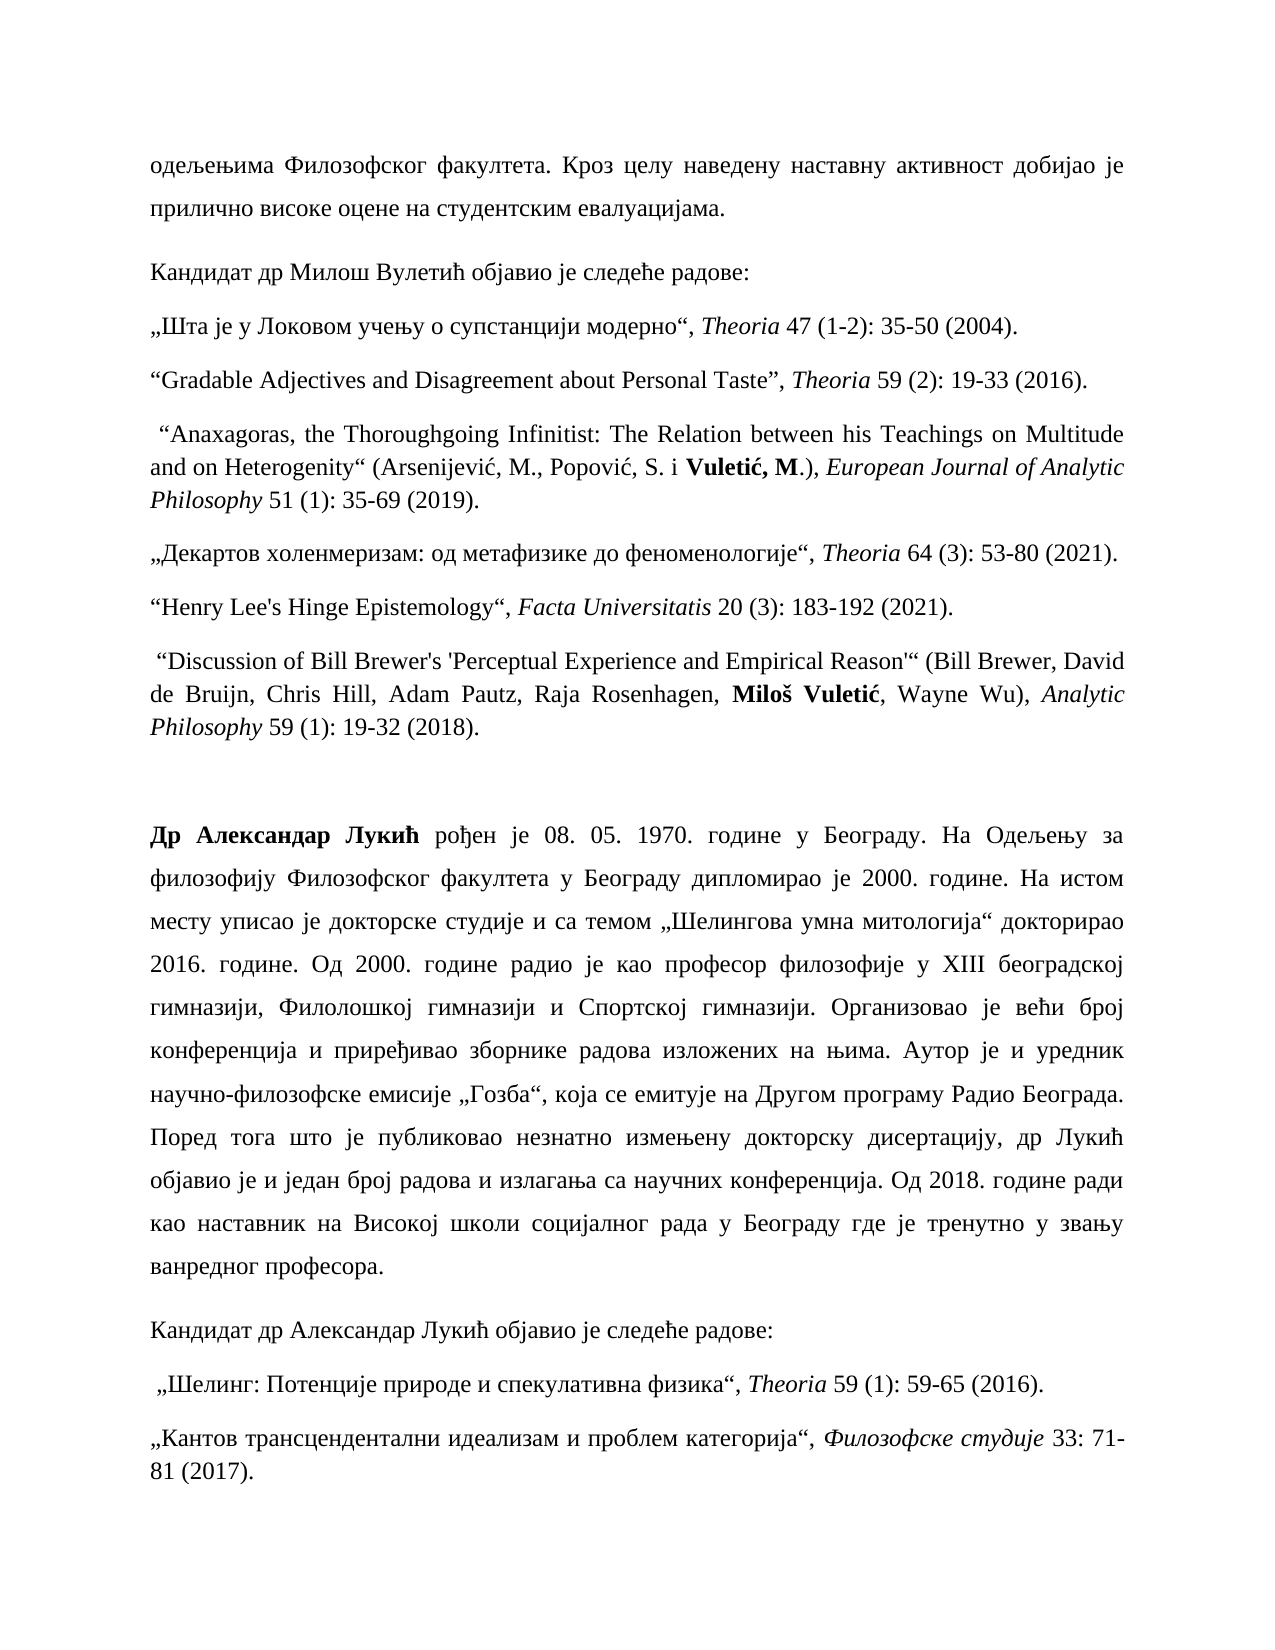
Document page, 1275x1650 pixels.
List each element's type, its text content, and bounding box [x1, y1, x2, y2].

text Др Александар Лукић рођен је 08. 05. 1970. године у Београду. На Одељењу за филозофију Филозофског факултета у Београду дипломирао је 2000. године. На истом месту уписао је докторске студије и са темом „Шелингова умна митологија“ докторирао 2016. године. Од 2000. године радио је као професор филозофије у XIII београдској гимназији, Филолошкој гимназији и Спортској гимназији. Организовао је већи број конференција и приређивао зборнике радова изложених на њима. Аутор је и уредник научно-филозофске емисије „Гозба“, која се емитује на Другом програму Радио Београда. Поред тога што је публиковао незнатно измењену докторску дисертацију, др Лукић објавио је и један број радова и излагања са научних конференција. Од 2018. године ради као наставник на Високој школи социјалног рада у Београду где је тренутно у звању ванредног професора. [150, 820, 1125, 1280]
text Кандидат др Милош Вулетић објавио је следеће радове: [150, 257, 1125, 286]
text “Gradable Adjectives and Disagreement about Personal Taste”, Theoria 59 (2): 19-33 (2016). [150, 365, 1125, 393]
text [150, 150, 1125, 222]
text „Кантов трансцендентални идеализам и проблем категорија“, Филозофске студије 33: 71-81 (2017). [150, 1423, 1125, 1485]
text “Anaxagoras, the Thoroughgoing Infinitist: The Relation between his Teаchings on Multitude and on Heterogenity“ (Arsenijević, M., Popović, S. i Vuletić, M.), European Journal of Analytic Philosophy 51 (1): 35-69 (2019). [150, 419, 1125, 513]
text „Шелинг: Потенције природе и спекулативна физика“, Тheoria 59 (1): 59-65 (2016). [150, 1369, 1125, 1398]
text „Декартов холенмеризам: од метафизике до феноменологије“, Theoria 64 (3): 53-80 (2021). [150, 538, 1125, 567]
text “Henry Lee's Hinge Еpistemology“, Facta Universitatis 20 (3): 183-192 (2021). [150, 592, 1125, 621]
text “Discussion of Bill Brewer's 'Perceptual Experience and Empirical Reason'“ (Bill Brewer, David de Bruijn, Chris Hill, Adam Pautz, Raja Rosenhagen, Miloš Vuletić, Wayne Wu), Analytic Philosophy 59 (1): 19-32 (2018). [150, 646, 1125, 741]
text „Шта је у Локовом учењу о супстанцији модерно“, Theoria 47 (1-2): 35-50 (2004). [150, 311, 1125, 340]
text Кандидат др Александар Лукић објавио је следеће радове: [150, 1315, 1125, 1344]
